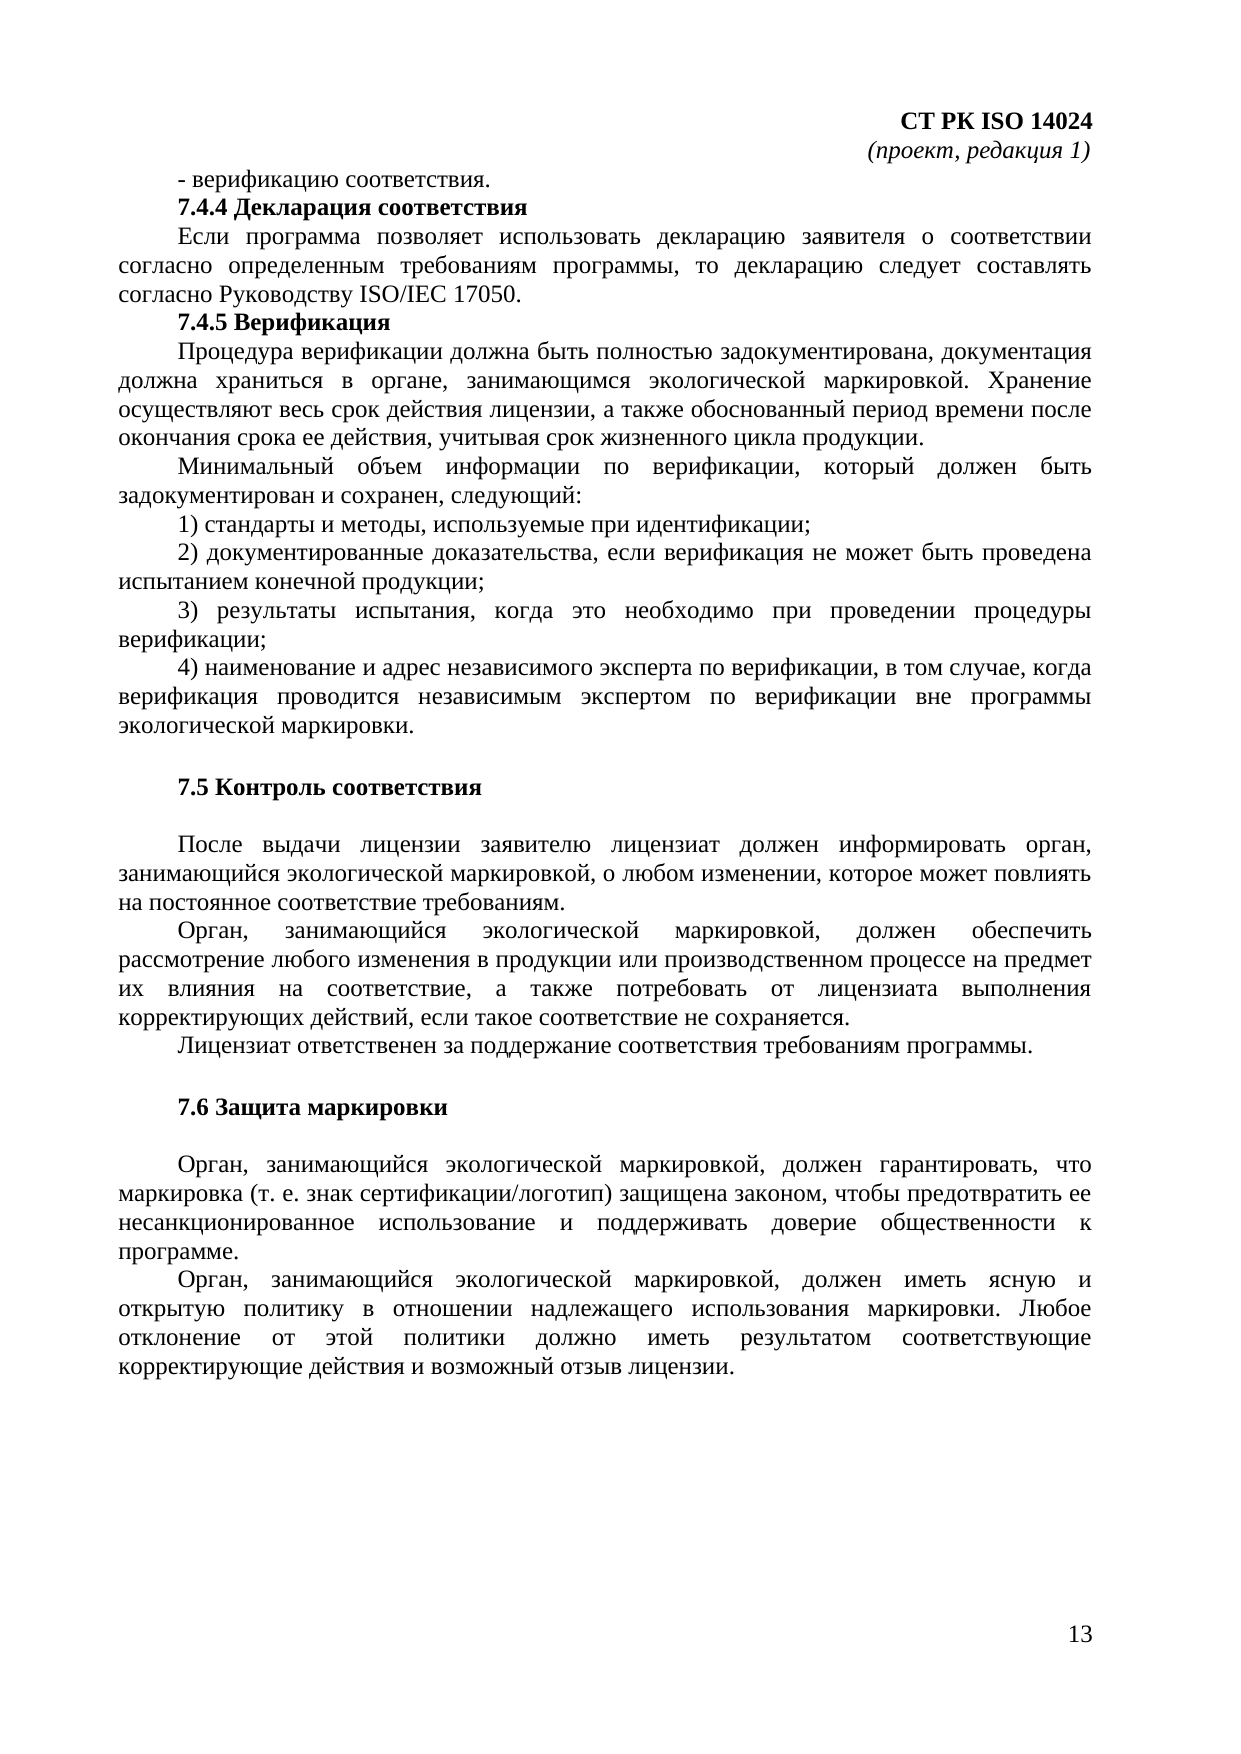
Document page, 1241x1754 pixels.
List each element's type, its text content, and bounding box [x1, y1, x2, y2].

text 7.4.4 Декларация соответствия [118, 192, 1092, 221]
text Лицензиат ответственен за поддержание соответствия требованиям программы. [118, 1030, 1092, 1059]
text Если программа позволяет использовать декларацию заявителя о соответствии согласно определенным требованиям программы, то декларацию следует составлять согласно Руководству ISO/IEC 17050. [118, 221, 1092, 307]
text Минимальный объем информации по верификации, который должен быть задокументирован и сохранен, следующий: [118, 451, 1092, 509]
text 1) стандарты и методы, используемые при идентификации; [118, 509, 1092, 537]
text 7.4.5 Верификация [118, 307, 1092, 336]
text После выдачи лицензии заявителю лицензиат должен информировать орган, занимающийся экологической маркировкой, о любом изменении, которое может повлиять на постоянное соответствие требованиям. [118, 829, 1092, 915]
text 2) документированные доказательства, если верификация не может быть проведена испытанием конечной продукции; [118, 537, 1092, 595]
text - верификацию соответствия. [118, 164, 1092, 192]
subtitle 7.6 Защита маркировки [118, 1092, 1092, 1121]
text Орган, занимающийся экологической маркировкой, должен обеспечить рассмотрение любого изменения в продукции или производственном процессе на предмет их влияния на соответствие, а также потребовать от лицензиата выполнения корректирующих действий, если такое соответствие не сохраняется. [118, 915, 1092, 1030]
text Орган, занимающийся экологической маркировкой, должен иметь ясную и открытую политику в отношении надлежащего использования маркировки. Любое отклонение от этой политики должно иметь результатом соответствующие корректирующие действия и возможный отзыв лицензии. [118, 1264, 1092, 1379]
text 3) результаты испытания, когда это необходимо при проведении процедуры верификации; [118, 595, 1092, 652]
text 4) наименование и адрес независимого эксперта по верификации, в том случае, когда верификация проводится независимым экспертом по верификации вне программы экологической маркировки. [118, 652, 1092, 739]
text Орган, занимающийся экологической маркировкой, должен гарантировать, что маркировка (т. е. знак сертификации/логотип) защищена законом, чтобы предотвратить ее несанкционированное использование и поддерживать доверие общественности к программе. [118, 1149, 1092, 1264]
subtitle 7.5 Контроль соответствия [118, 772, 1092, 800]
text Процедура верификации должна быть полностью задокументирована, документация должна храниться в органе, занимающимся экологической маркировкой. Хранение осуществляют весь срок действия лицензии, а также обоснованный период времени после окончания срока ее действия, учитывая срок жизненного цикла продукции. [118, 336, 1092, 451]
